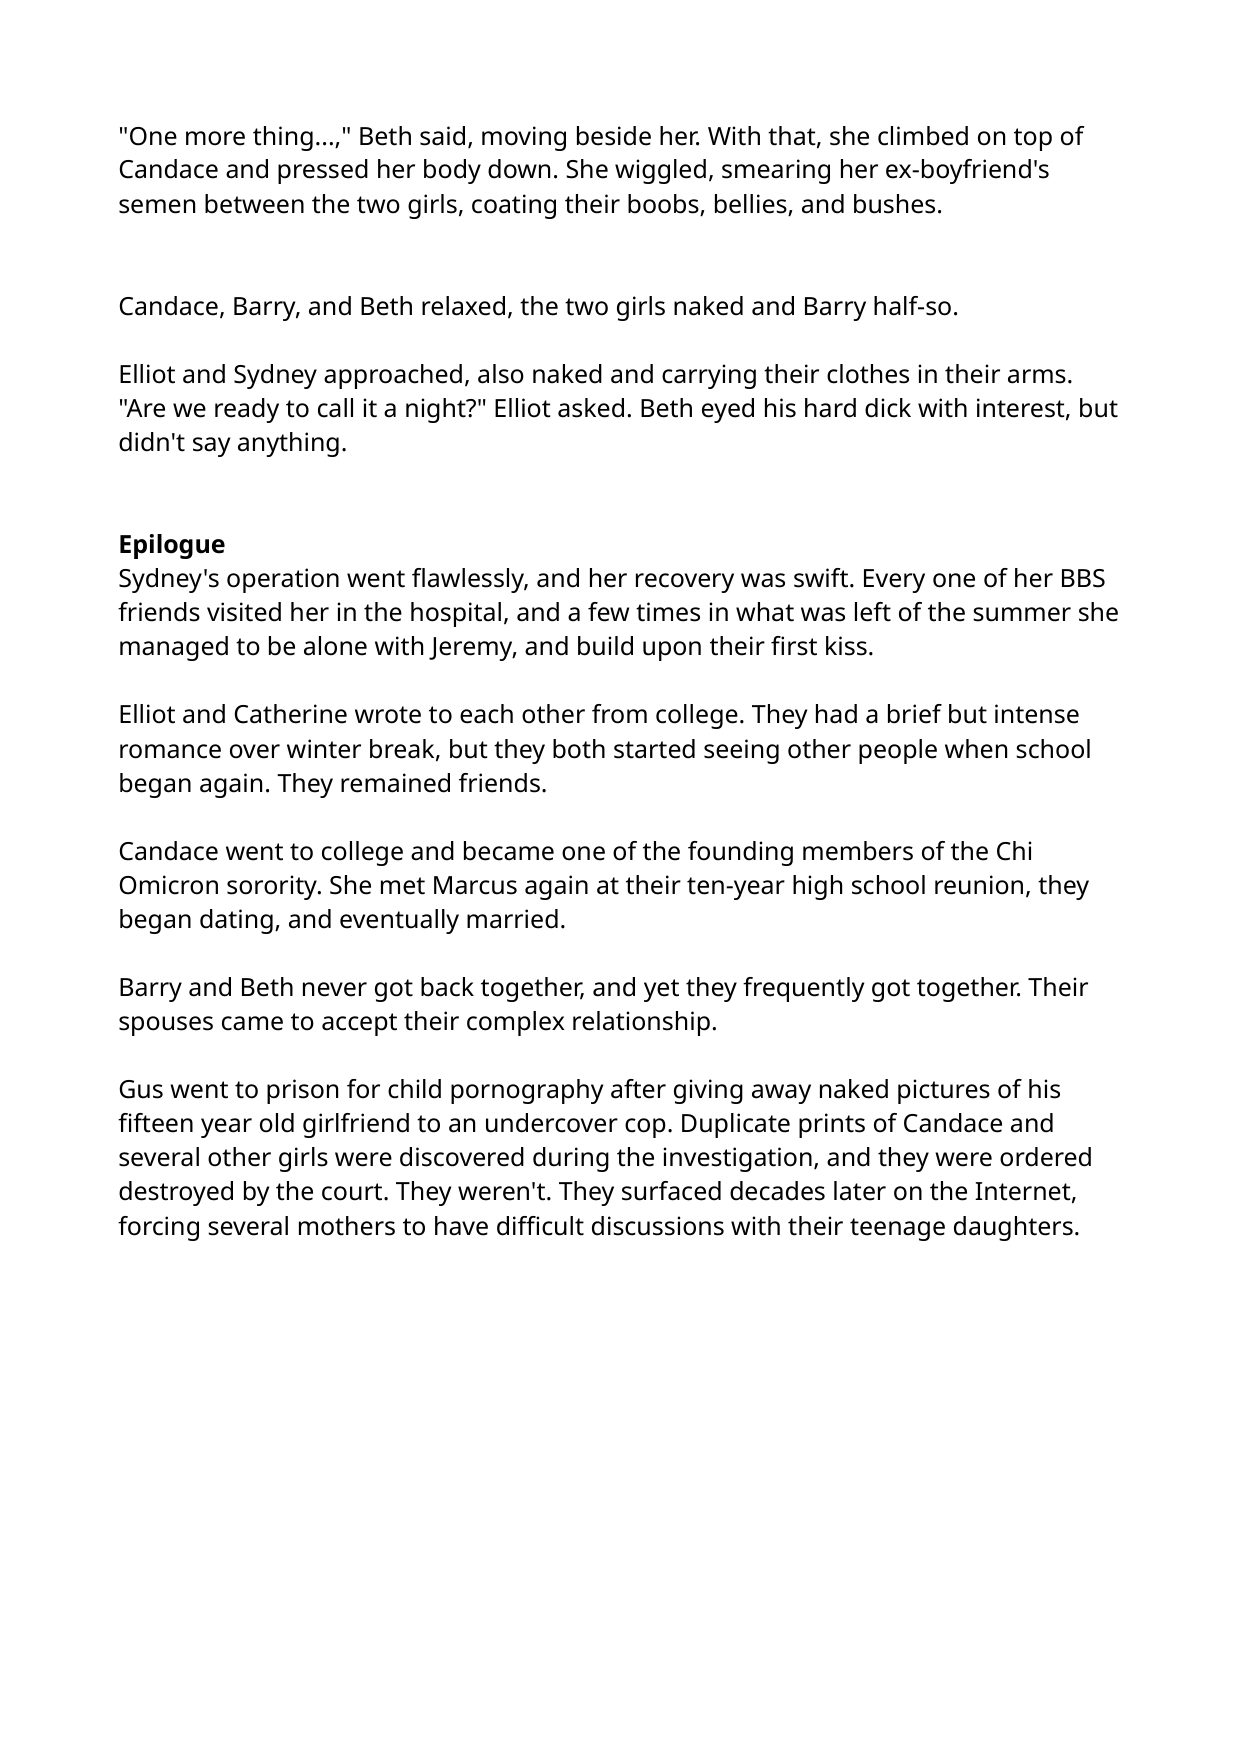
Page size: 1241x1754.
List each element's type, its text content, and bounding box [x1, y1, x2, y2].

text Barry and Beth never got back together, and yet they frequently got together. Their spouses came to accept their complex relationship. [118, 970, 1122, 1038]
text Epilogue [118, 527, 1122, 561]
text Gus went to prison for child pornography after giving away naked pictures of his fifteen year old girlfriend to an undercover cop. Duplicate prints of Candace and several other girls were discovered during the investigation, and they were ordered destroyed by the court. They weren't. They surfaced decades later on the Internet, forcing several mothers to have difficult discussions with their teenage daughters. [118, 1072, 1122, 1242]
text Candace went to college and became one of the founding members of the Chi Omicron sorority. She met Marcus again at their ten-year high school reunion, they began dating, and eventually married. [118, 833, 1122, 936]
text Candace, Barry, and Beth relaxed, the two girls naked and Barry half-so. [118, 288, 1122, 322]
text "One more thing...," Beth said, moving beside her. With that, she climbed on top of Candace and pressed her body down. She wiggled, smearing her ex-boyfriend's semen between the two girls, coating their boobs, bellies, and bushes. [118, 118, 1122, 220]
text Elliot and Catherine wrote to each other from college. They had a brief but intense romance over winter break, but they both started seeing other people when school began again. They remained friends. [118, 697, 1122, 799]
text Elliot and Sydney approached, also naked and carrying their clothes in their arms. "Are we ready to call it a night?" Elliot asked. Beth eyed his hard dick with interest, but didn't say anything. [118, 357, 1122, 459]
text Sydney's operation went flawlessly, and her recovery was swift. Every one of her BBS friends visited her in the hospital, and a few times in what was left of the summer she managed to be alone with Jeremy, and build upon their first kiss. [118, 561, 1122, 663]
